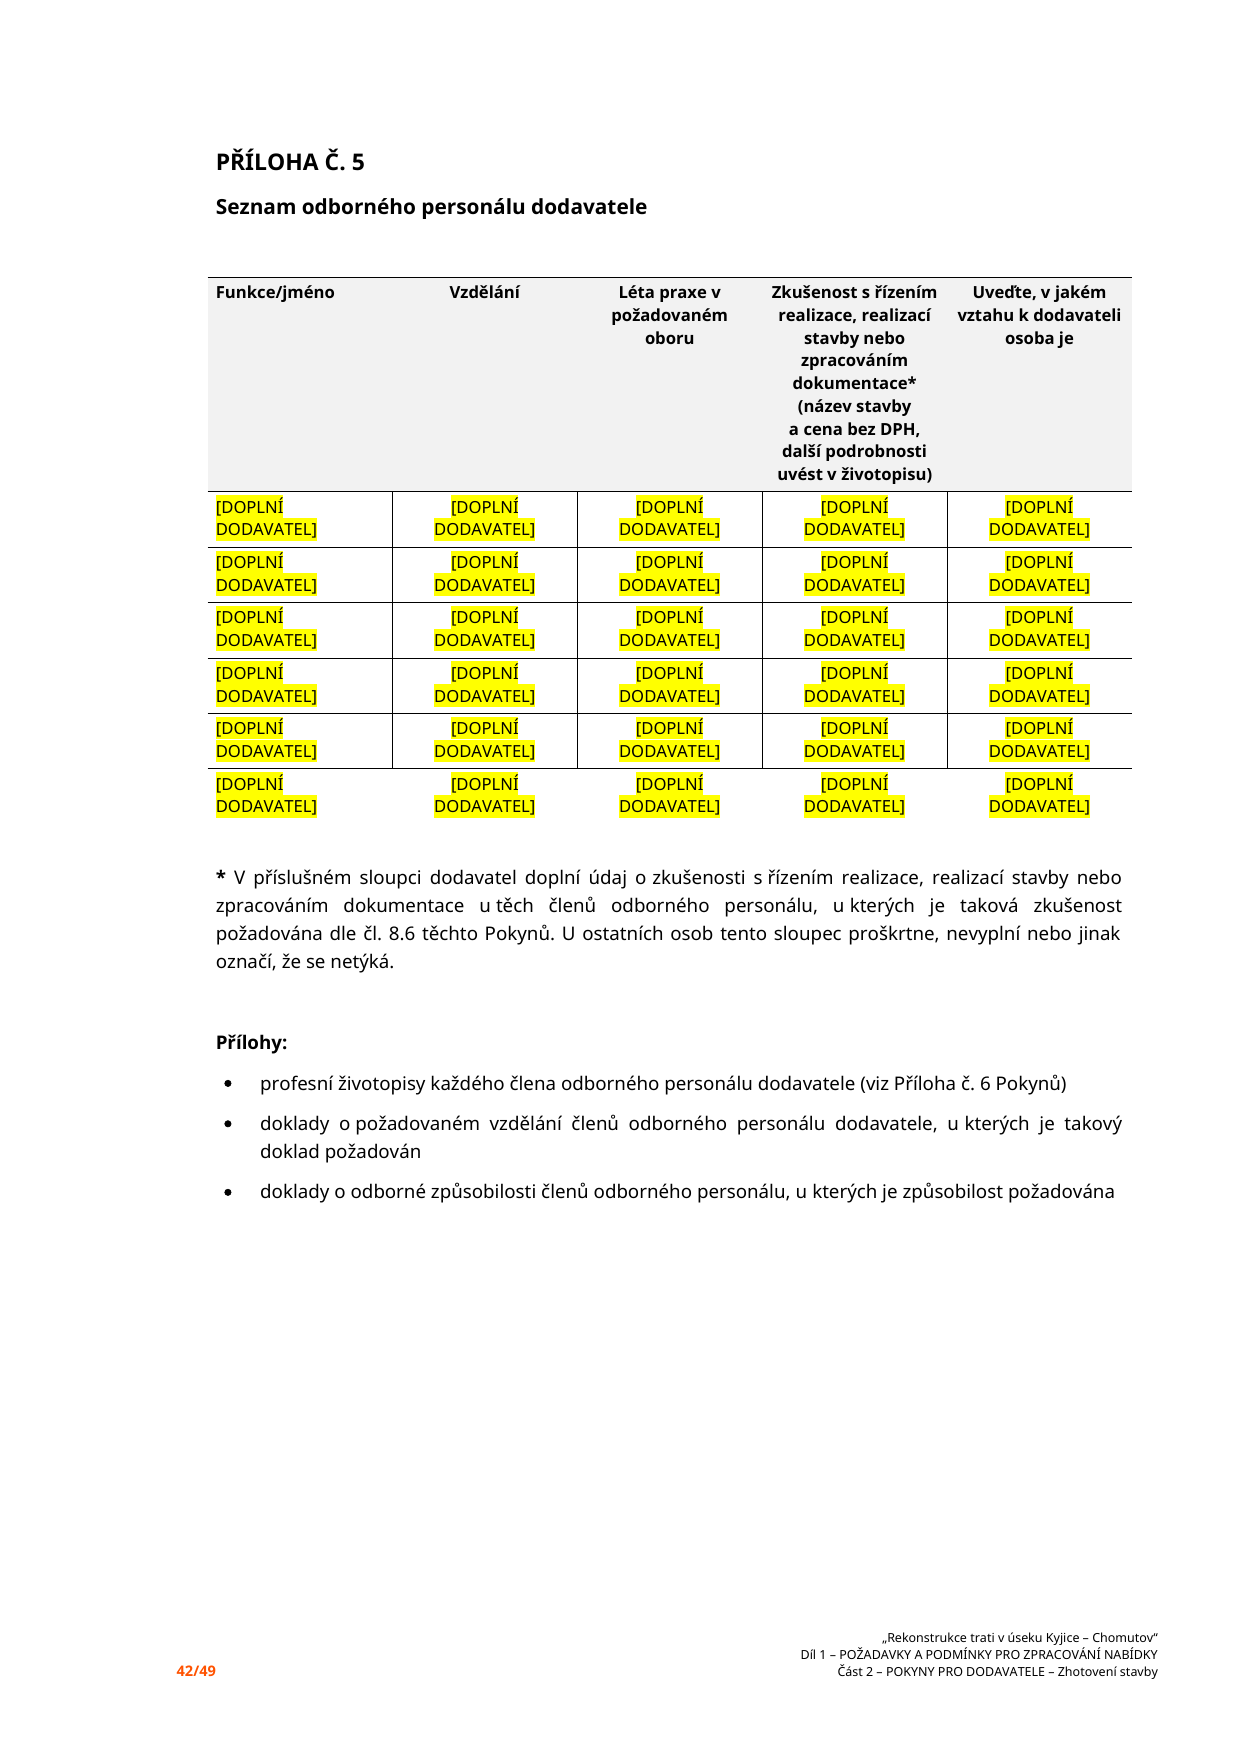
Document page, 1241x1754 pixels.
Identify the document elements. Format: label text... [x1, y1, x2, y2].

table_cell [DOPLNÍ DODAVATEL] [208, 603, 392, 657]
text doklady o odborné způsobilosti členů odborného personálu, u kterých je způsobilost požadována [224, 1179, 1122, 1204]
table_cell [DOPLNÍ DODAVATEL] [392, 769, 577, 824]
table_cell [DOPLNÍ DODAVATEL] [393, 603, 577, 657]
table_header Zkušenost s řízením realizace, realizací stavby nebo zpracováním dokumentace* (název stavby a cena bez DPH, další podrobnosti uvést v životopisu) [762, 278, 947, 491]
text Příloha č. 5 [216, 146, 1122, 177]
table_cell [DOPLNÍ DODAVATEL] [948, 492, 1132, 547]
text Seznam odborného personálu dodavatele [216, 192, 1122, 221]
table_cell [DOPLNÍ DODAVATEL] [393, 714, 577, 768]
text profesní životopisy každého člena odborného personálu dodavatele (viz Příloha č. 6 Pokynů) [224, 1070, 1122, 1095]
table_cell [DOPLNÍ DODAVATEL] [577, 769, 762, 824]
table_cell [DOPLNÍ DODAVATEL] [208, 548, 392, 602]
table_cell [DOPLNÍ DODAVATEL] [208, 714, 392, 768]
table_cell [DOPLNÍ DODAVATEL] [763, 714, 947, 768]
table_cell [DOPLNÍ DODAVATEL] [208, 769, 392, 824]
table_cell [DOPLNÍ DODAVATEL] [578, 603, 762, 657]
table_header Léta praxe v požadovaném oboru [577, 278, 762, 491]
table_cell [DOPLNÍ DODAVATEL] [578, 659, 762, 713]
table_cell [DOPLNÍ DODAVATEL] [948, 714, 1132, 768]
table_cell [DOPLNÍ DODAVATEL] [393, 492, 577, 547]
table_header Vzdělání [392, 278, 577, 491]
table_cell [DOPLNÍ DODAVATEL] [763, 603, 947, 657]
table_cell [DOPLNÍ DODAVATEL] [948, 659, 1132, 713]
table_cell [DOPLNÍ DODAVATEL] [578, 548, 762, 602]
table_header Funkce/jméno [208, 278, 392, 491]
table_cell [DOPLNÍ DODAVATEL] [578, 714, 762, 768]
table_cell [DOPLNÍ DODAVATEL] [763, 548, 947, 602]
table_cell [DOPLNÍ DODAVATEL] [393, 659, 577, 713]
table_cell [DOPLNÍ DODAVATEL] [393, 548, 577, 602]
table_cell [DOPLNÍ DODAVATEL] [948, 603, 1132, 657]
table_cell [DOPLNÍ DODAVATEL] [763, 659, 947, 713]
table_cell [DOPLNÍ DODAVATEL] [947, 769, 1132, 824]
table_header Uveďte, v jakém vztahu k dodavateli osoba je [947, 278, 1132, 491]
table_cell [DOPLNÍ DODAVATEL] [208, 492, 392, 547]
table_cell [DOPLNÍ DODAVATEL] [578, 492, 762, 547]
text Přílohy: [216, 1029, 1122, 1055]
table_cell [DOPLNÍ DODAVATEL] [763, 492, 947, 547]
text * V příslušném sloupci dodavatel doplní údaj o zkušenosti s řízením realizace, realizací stavby nebo zpracováním dokumentace u těch členů odborného personálu, u kterých je taková zkušenost požadována dle čl. 8.6 těchto Pokynů. U ostatních osob tento sloupec proškrtne, nevyplní nebo jinak označí, že se netýká. [216, 864, 1122, 974]
table_cell [DOPLNÍ DODAVATEL] [208, 659, 392, 713]
table_cell [DOPLNÍ DODAVATEL] [762, 769, 947, 824]
table_cell [DOPLNÍ DODAVATEL] [948, 548, 1132, 602]
text doklady o požadovaném vzdělání členů odborného personálu dodavatele, u kterých je takový doklad požadován [224, 1110, 1122, 1164]
